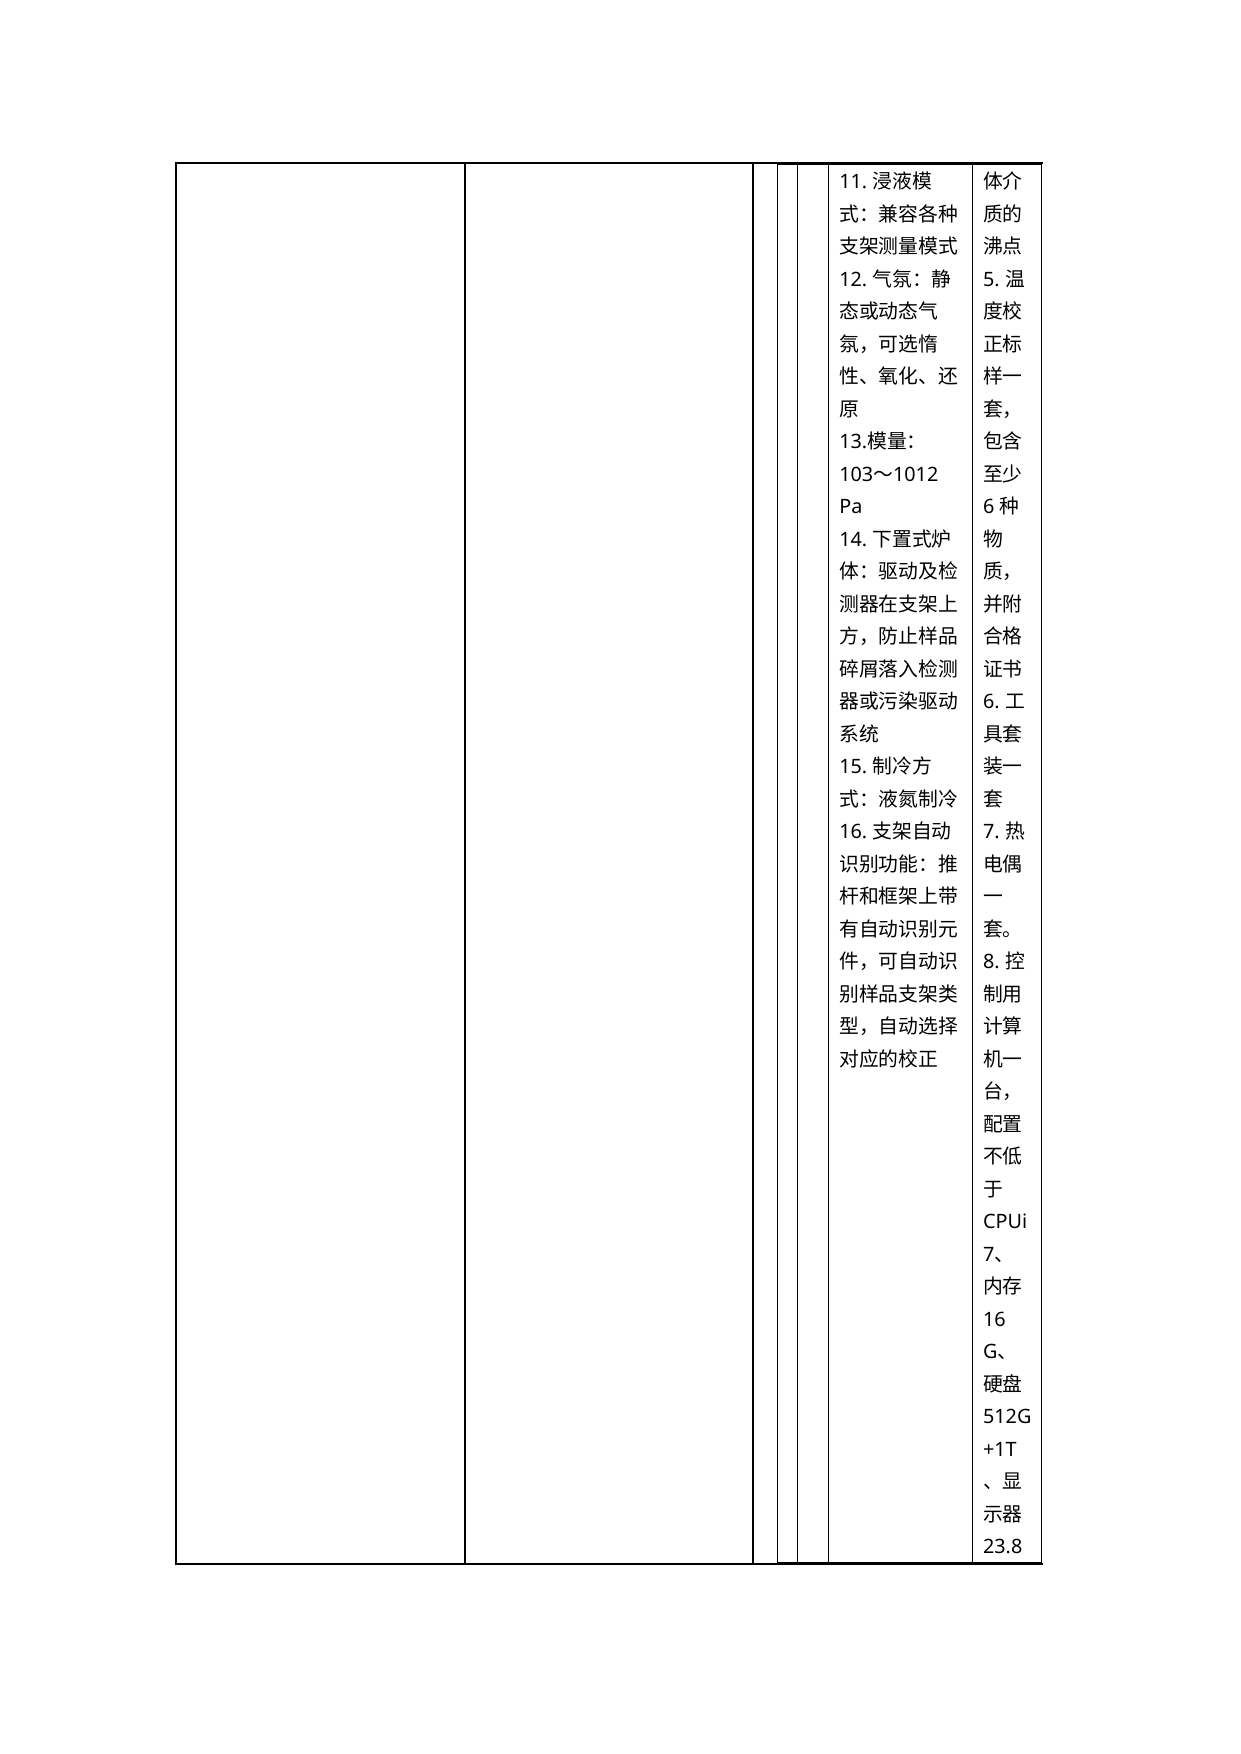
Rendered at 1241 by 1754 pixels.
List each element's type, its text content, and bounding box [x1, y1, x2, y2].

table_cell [754, 164, 777, 1563]
table_cell 1 [466, 164, 752, 1563]
table_cell [177, 164, 464, 1563]
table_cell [778, 165, 797, 1562]
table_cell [798, 165, 828, 1562]
